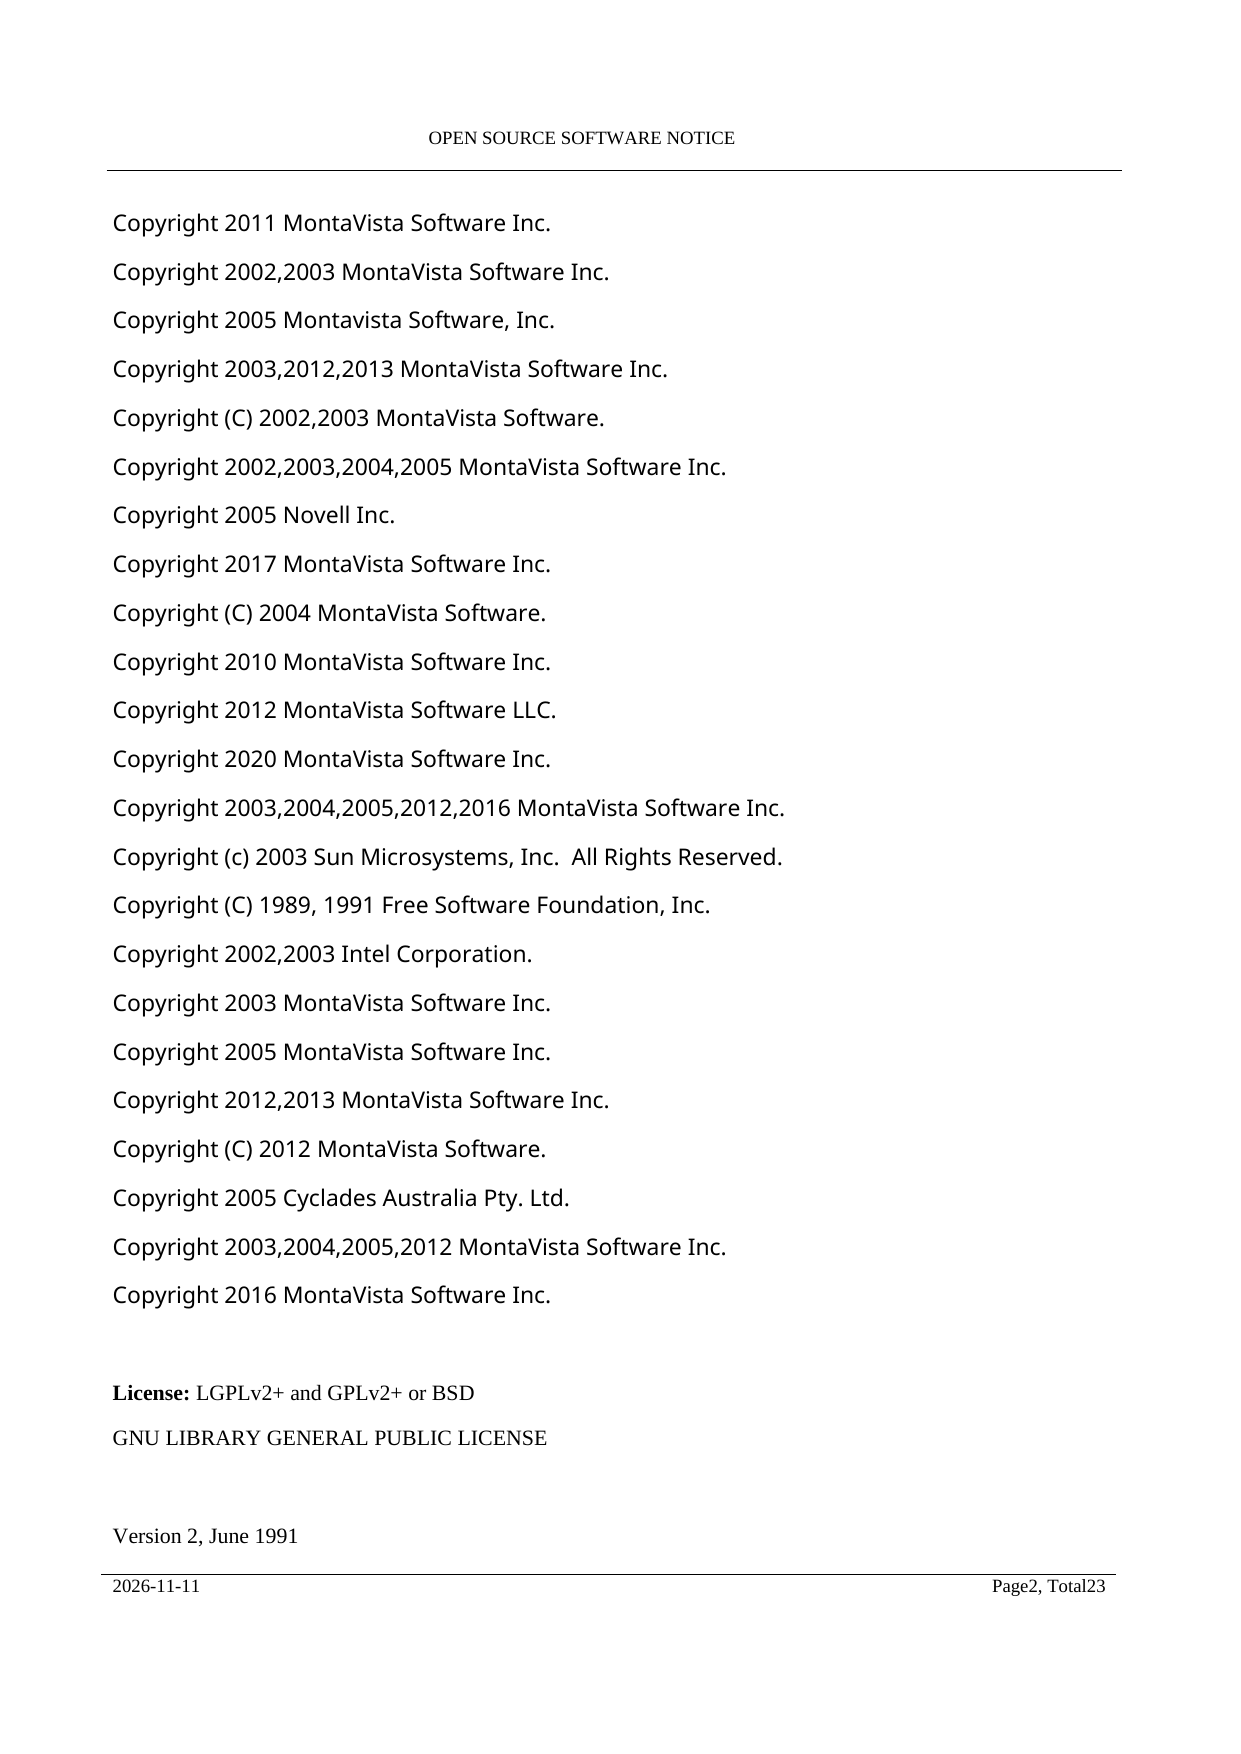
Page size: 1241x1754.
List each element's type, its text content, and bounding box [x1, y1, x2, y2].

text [112, 206, 1128, 1360]
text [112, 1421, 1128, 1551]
text License: LGPLv2+ and GPLv2+ or BSD [112, 1376, 1128, 1409]
